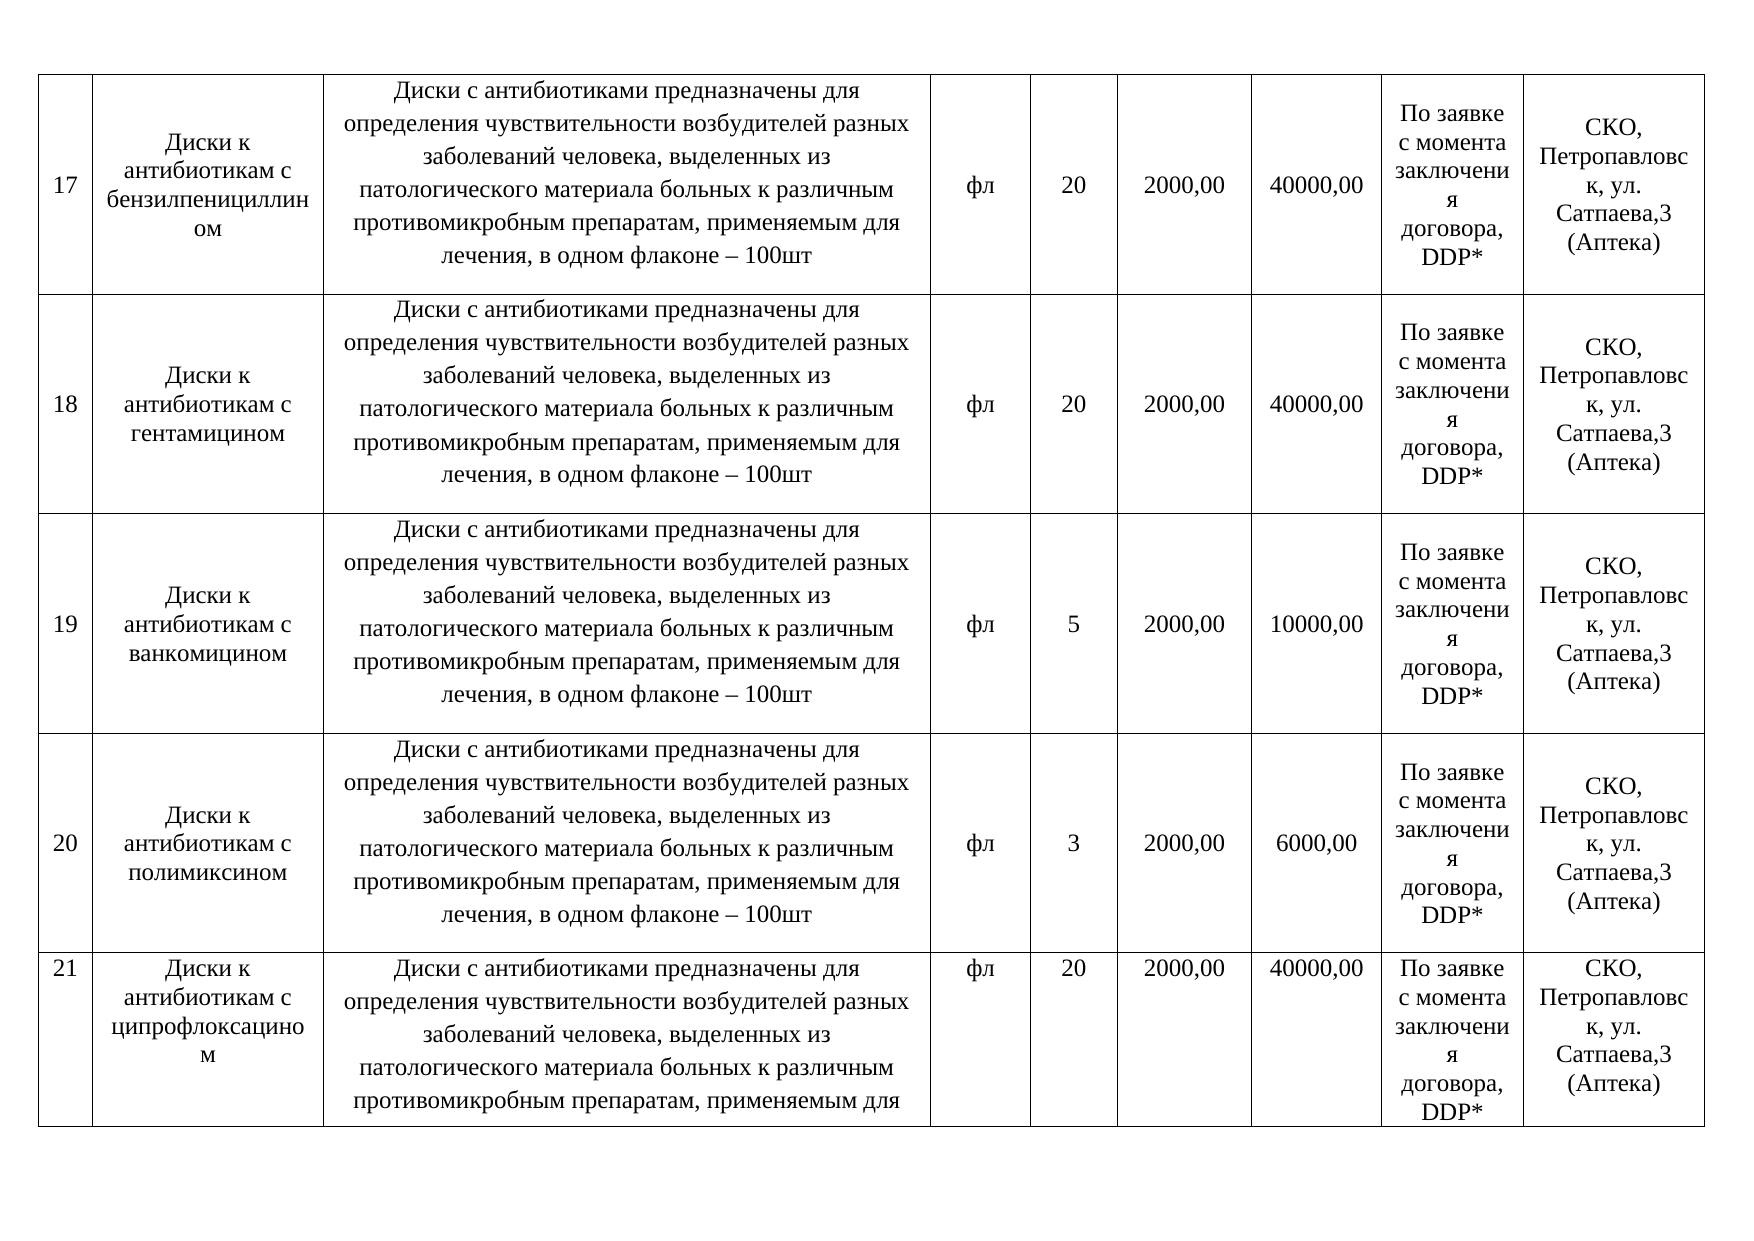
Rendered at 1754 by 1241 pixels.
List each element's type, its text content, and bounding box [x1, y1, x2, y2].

table_cell фл [931, 295, 1030, 513]
table_cell 21 [39, 953, 92, 1126]
table_cell 3 [1031, 734, 1117, 952]
table_cell 2000,00 [1118, 75, 1251, 293]
table_cell 6000,00 [1252, 734, 1381, 952]
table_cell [324, 953, 930, 1126]
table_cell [1524, 75, 1704, 293]
table_cell Диски к антибиотикам с бензилпенициллином [93, 75, 323, 293]
table_cell 40000,00 [1252, 295, 1381, 513]
table_cell фл [931, 953, 1030, 1126]
table_cell 17 [39, 75, 92, 293]
table_cell СКО, Петропавловск, ул. Сатпаева,3 (Аптека) [1524, 514, 1704, 733]
table_cell фл [931, 75, 1030, 293]
table_cell 2000,00 [1118, 514, 1251, 733]
table_cell 20 [39, 734, 92, 952]
table_cell 18 [39, 295, 92, 513]
table_cell 20 [1031, 953, 1117, 1126]
table_cell 40000,00 [1252, 75, 1381, 293]
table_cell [1524, 953, 1704, 1126]
table_cell По заявке с момента заключения договора, DDP* [1382, 734, 1523, 952]
table_cell 20 [1031, 295, 1117, 513]
table_cell 40000,00 [1252, 953, 1381, 1126]
table_cell 10000,00 [1252, 514, 1381, 733]
table_cell 2000,00 [1118, 953, 1251, 1126]
table_cell По заявке с момента заключения договора, DDP* [1382, 514, 1523, 733]
table_cell Диски к антибиотикам с гентамицином [93, 295, 323, 513]
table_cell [1382, 953, 1523, 1126]
table_cell 20 [1031, 75, 1117, 293]
table_cell 2000,00 [1118, 734, 1251, 952]
table_cell СКО, Петропавловск, ул. Сатпаева,3 (Аптека) [1524, 295, 1704, 513]
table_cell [93, 953, 323, 1126]
table_cell Диски к антибиотикам с ванкомицином [93, 514, 323, 733]
table_cell По заявке с момента заключения договора, DDP* [1382, 295, 1523, 513]
table_cell Диски к антибиотикам с полимиксином [93, 734, 323, 952]
table_cell фл [931, 514, 1030, 733]
table_cell 5 [1031, 514, 1117, 733]
table_cell 2000,00 [1118, 295, 1251, 513]
table_cell СКО, Петропавловск, ул. Сатпаева,3 (Аптека) [1524, 734, 1704, 952]
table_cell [1382, 75, 1523, 293]
table_cell 19 [39, 514, 92, 733]
table_cell фл [931, 734, 1030, 952]
